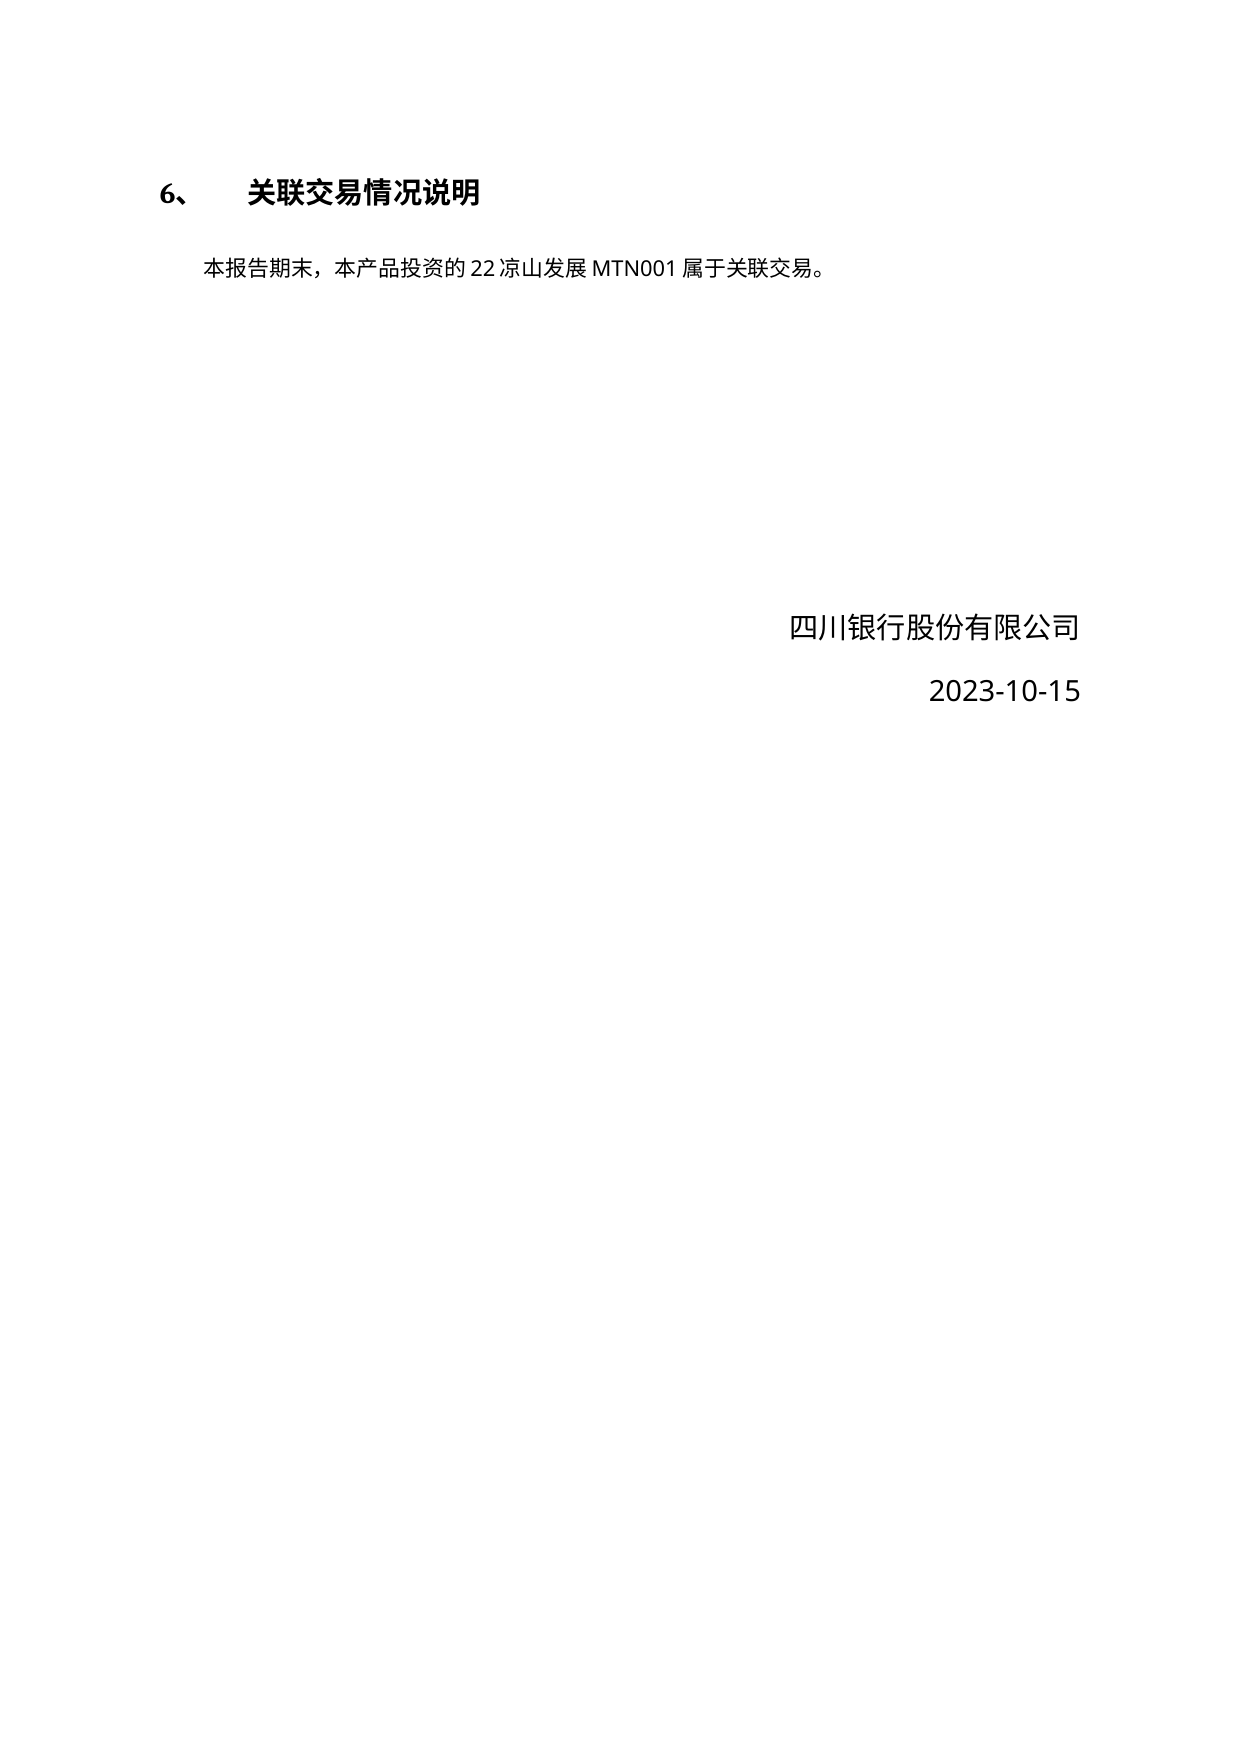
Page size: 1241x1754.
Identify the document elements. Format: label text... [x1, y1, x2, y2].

text 2023-10-15 [159, 658, 1081, 723]
text 四川银行股份有限公司 [159, 593, 1081, 658]
subtitle 本报告期末，本产品投资的22凉山发展MTN001属于关联交易。 [159, 250, 1081, 283]
title 关联交易情况说明 [159, 158, 1081, 223]
